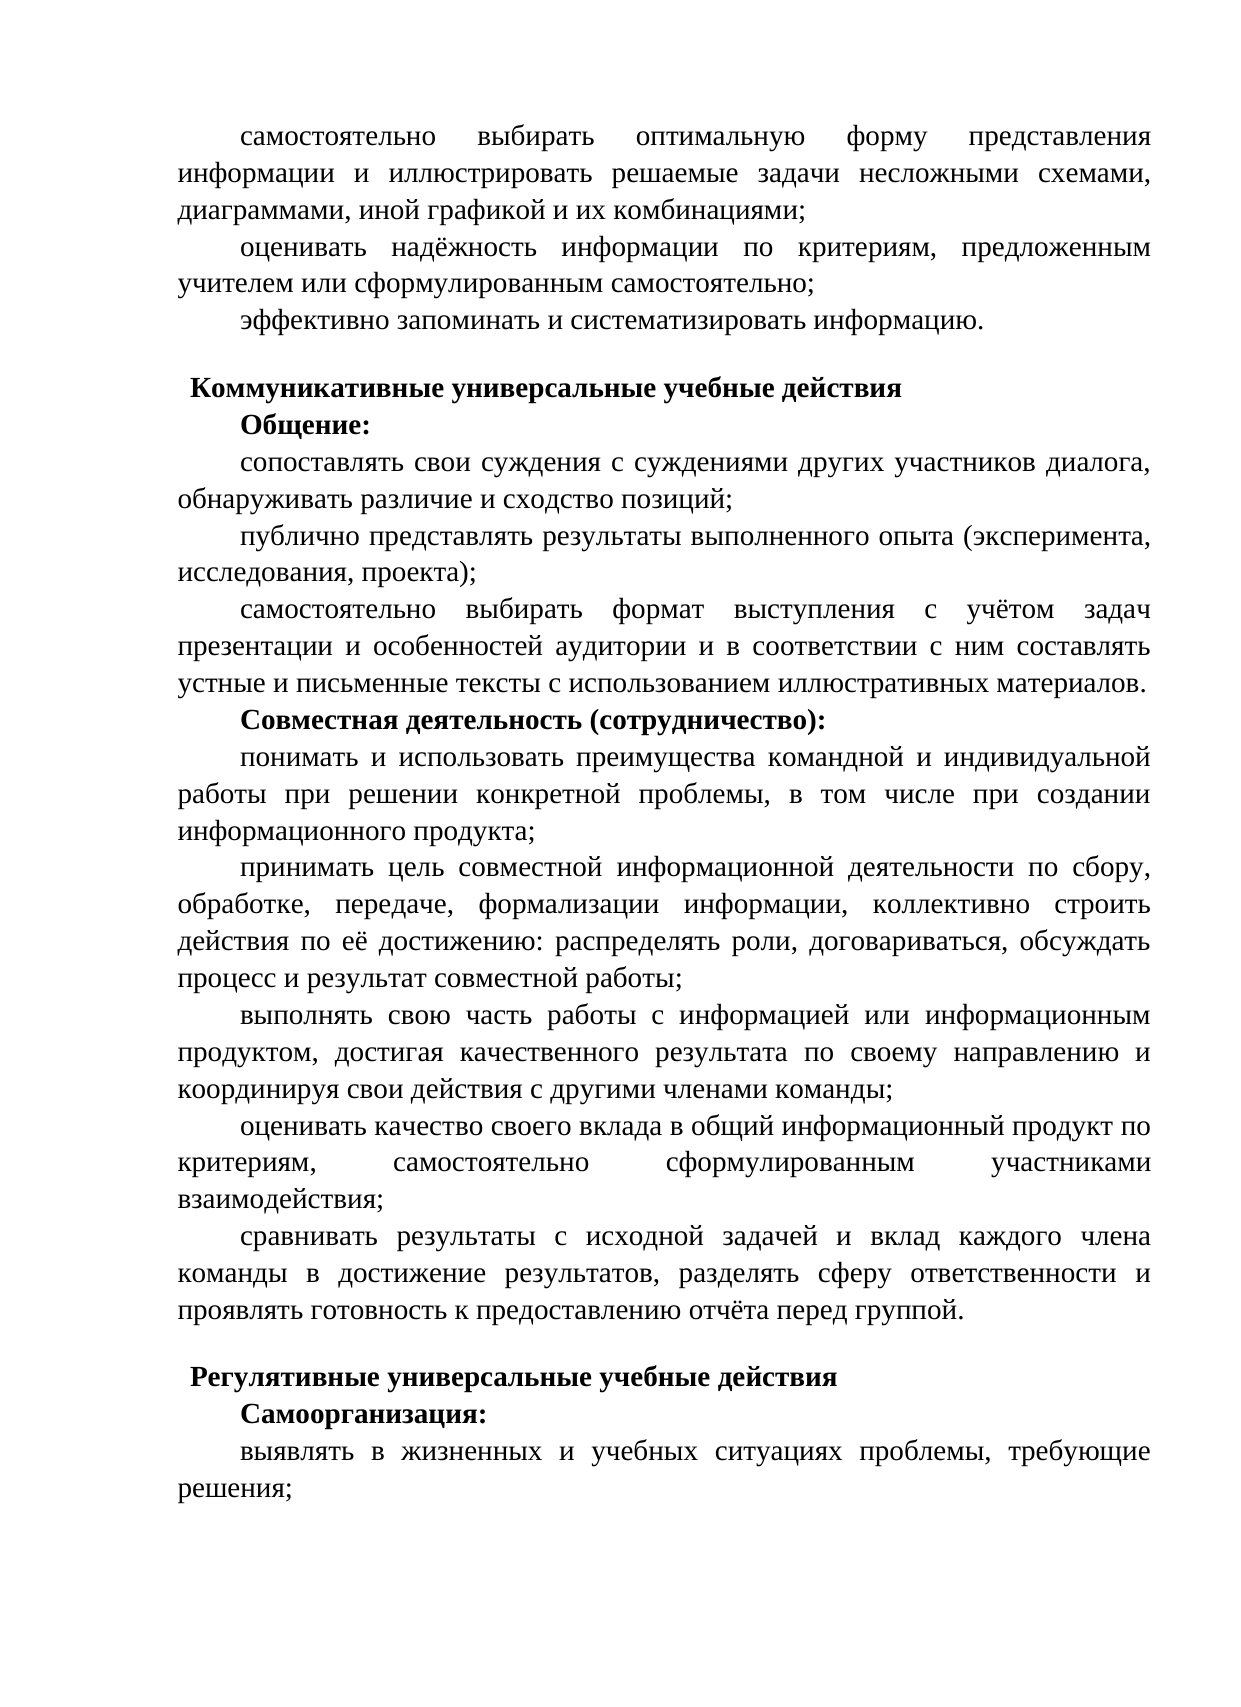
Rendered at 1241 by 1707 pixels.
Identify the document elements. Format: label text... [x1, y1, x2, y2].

text Совместная деятельность (сотрудничество): [177, 702, 1152, 736]
text публично представлять результаты выполненного опыта (эксперимента, исследования, проекта); [177, 518, 1152, 588]
text понимать и использовать преимущества командной и индивидуальной работы при решении конкретной проблемы, в том числе при создании информационного продукта; [177, 739, 1152, 846]
text эффективно запоминать и систематизировать информацию. [177, 302, 1152, 336]
text выявлять в жизненных и учебных ситуациях проблемы, требующие решения; [177, 1433, 1152, 1504]
text Самоорганизация: [177, 1396, 1152, 1430]
text самостоятельно выбирать формат выступления с учётом задач презентации и особенностей аудитории и в соответствии с ним составлять устные и письменные тексты с использованием иллюстративных материалов. [177, 591, 1152, 699]
text оценивать надёжность информации по критериям, предложенным учителем или сформулированным самостоятельно; [177, 229, 1152, 299]
text Коммуникативные универсальные учебные действия [190, 370, 1152, 404]
text принимать цель совместной информационной деятельности по сбору, обработке, передаче, формализации информации, коллективно строить действия по её достижению: распределять роли, договариваться, обсуждать процесс и результат совместной работы; [177, 849, 1152, 994]
text выполнять свою часть работы с информацией или информационным продуктом, достигая качественного результата по своему направлению и координируя свои действия с другими членами команды; [177, 997, 1152, 1104]
text сопоставлять свои суждения с суждениями других участников диалога, обнаруживать различие и сходство позиций; [177, 444, 1152, 514]
text Регулятивные универсальные учебные действия [190, 1359, 1152, 1393]
text самостоятельно выбирать оптимальную форму представления информации и иллюстрировать решаемые задачи несложными схемами, диаграммами, иной графикой и их комбинациями; [177, 118, 1152, 225]
text сравнивать результаты с исходной задачей и вклад каждого члена команды в достижение результатов, разделять сферу ответственности и проявлять готовность к предоставлению отчёта перед группой. [177, 1218, 1152, 1326]
text Общение: [177, 407, 1152, 441]
text оценивать качество своего вклада в общий информационный продукт по критериям, самостоятельно сформулированным участниками взаимодействия; [177, 1108, 1152, 1215]
